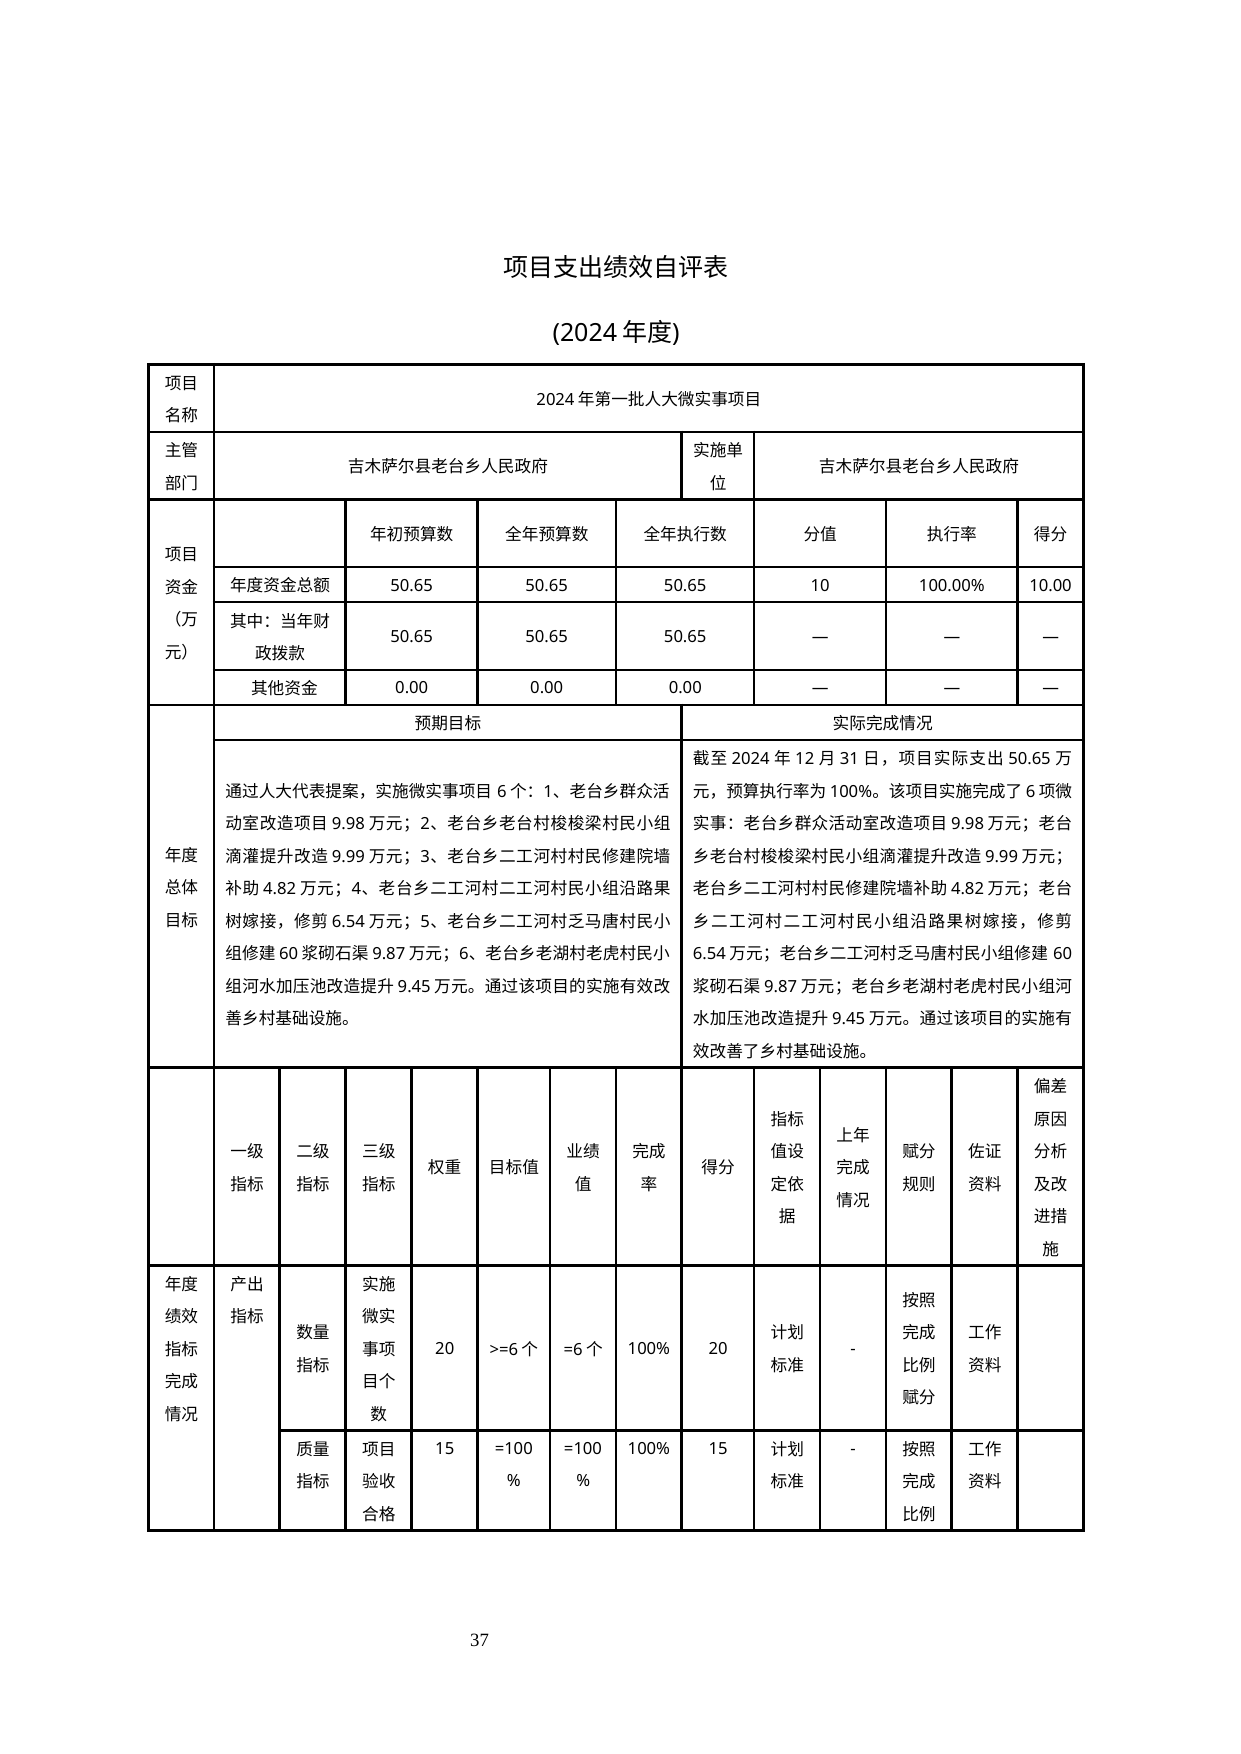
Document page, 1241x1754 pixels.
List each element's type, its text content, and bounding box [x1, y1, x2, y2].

table_cell 50.65 [617, 568, 753, 601]
table_cell 工作资料 [953, 1267, 1016, 1429]
table_cell 通过人大代表提案，实施微实事项目6个：1、老台乡群众活动室改造项目9.98万元；2、老台乡老台村梭梭梁村民小组滴灌提升改造9.99万元；3、老台乡二工河村村民修建院墙补助4.82万元；4、老台乡二工河村二工河村民小组沿路果树嫁接，修剪6.54万元；5、老台乡二工河村乏马唐村民小组修建60浆砌石渠9.87万元；6、老台乡老湖村老虎村民小组河水加压池改造提升9.45万元。通过该项目的实施有效改善乡村基础设施。 [215, 741, 680, 1066]
table_cell 年初预算数 [347, 501, 476, 566]
table_cell 50.65 [617, 603, 753, 668]
table_cell 项目验收合格率（%） [347, 1432, 410, 1529]
table_cell 权重 [413, 1069, 476, 1264]
table_cell 指标值设定依据 [755, 1069, 819, 1264]
table_cell 项目名称 [150, 366, 213, 431]
table_cell 全年执行数 [617, 501, 753, 566]
table_cell 业绩值 [551, 1069, 615, 1264]
table_cell 年度资金总额 [215, 568, 344, 601]
table_cell 按照完成比例赋分 [887, 1267, 950, 1429]
table_cell 年度绩效指标完成情况 [150, 1267, 213, 1529]
table_cell 赋分规则 [887, 1069, 950, 1264]
table_cell — [887, 603, 1016, 668]
table_cell — [887, 671, 1016, 703]
table_cell 执行率 [887, 501, 1016, 566]
table_cell 实际完成情况 [683, 706, 1082, 739]
table_cell 完成率 [617, 1069, 680, 1264]
table_cell [1019, 1432, 1082, 1529]
table_cell 10.00 [1019, 568, 1082, 601]
table_cell 50.65 [479, 603, 615, 668]
table_cell 一级指标 [215, 1069, 278, 1264]
table_cell 20 [683, 1267, 753, 1429]
table_cell [215, 501, 344, 566]
table_cell =100% [479, 1432, 549, 1529]
table_cell 目标值 [479, 1069, 549, 1264]
table_cell 0.00 [479, 671, 615, 703]
table_cell — [755, 603, 885, 668]
table_cell 2024年第一批人大微实事项目 [215, 366, 1082, 431]
table_cell [1019, 1267, 1082, 1429]
table_cell 100% [617, 1267, 680, 1429]
table_cell 实施微实事项目个数 [347, 1267, 410, 1429]
table_cell 产出指标 [215, 1267, 278, 1529]
table_cell 按照完成比例赋分 [887, 1432, 950, 1529]
table_cell 二级指标 [281, 1069, 344, 1264]
table_cell 得分 [1019, 501, 1082, 566]
table_cell 计划标准 [755, 1267, 819, 1429]
table_cell 截至2024年12月31日，项目实际支出50.65万元，预算执行率为100%。该项目实施完成了6项微实事：老台乡群众活动室改造项目9.98万元；老台乡老台村梭梭梁村民小组滴灌提升改造9.99万元；老台乡二工河村村民修建院墙补助4.82万元；老台乡二工河村二工河村民小组沿路果树嫁接，修剪6.54万元；老台乡二工河村乏马唐村民小组修建60浆砌石渠9.87万元；老台乡老湖村老虎村民小组河水加压池改造提升9.45万元。通过该项目的实施有效改善了乡村基础设施。 [683, 741, 1082, 1066]
table_cell >=6个 [479, 1267, 549, 1429]
table_cell 工作资料 [953, 1432, 1016, 1529]
table_cell — [1019, 671, 1082, 703]
table_cell 20 [413, 1267, 476, 1429]
table_cell 50.65 [479, 568, 615, 601]
table_cell 预期目标 [215, 706, 680, 739]
table_cell 0.00 [347, 671, 476, 703]
table_cell 实施单位 [683, 433, 753, 498]
table_cell 100.00% [887, 568, 1016, 601]
table_cell =6个 [551, 1267, 615, 1429]
table_cell 100% [617, 1432, 680, 1529]
table_cell =100% [551, 1432, 615, 1529]
table_cell 其他资金 [215, 671, 344, 703]
table_cell 偏差原因分析及改进措施 [1019, 1069, 1082, 1264]
table_cell - [821, 1267, 885, 1429]
table_cell 得分 [683, 1069, 753, 1264]
table_cell 50.65 [347, 603, 476, 668]
table_cell - [821, 1432, 885, 1529]
table_cell 吉木萨尔县老台乡人民政府 [755, 433, 1082, 498]
table_cell 数量指标 [281, 1267, 344, 1429]
table_cell 15 [413, 1432, 476, 1529]
table_cell 50.65 [347, 568, 476, 601]
table_cell 分值 [755, 501, 885, 566]
table_cell 佐证资料 [953, 1069, 1016, 1264]
table_cell [150, 1069, 213, 1264]
table_cell 15 [683, 1432, 753, 1529]
table_cell 计划标准 [755, 1432, 819, 1529]
table_cell 年度总体目标 [150, 706, 213, 1066]
table_cell 吉木萨尔县老台乡人民政府 [215, 433, 680, 498]
table_cell 上年完成情况 [821, 1069, 885, 1264]
table_cell 主管部门 [150, 433, 213, 498]
table_cell (2024年度) [148, 298, 1083, 363]
table_cell 质量指标 [281, 1432, 344, 1529]
table_cell 10 [755, 568, 885, 601]
table_cell 项目资金（万元） [150, 501, 213, 703]
table_header 项目支出绩效自评表 [148, 233, 1083, 298]
table_cell 0.00 [617, 671, 753, 703]
table_cell 其中：当年财政拨款 [215, 603, 344, 668]
table_cell — [755, 671, 885, 703]
table_cell 三级指标 [347, 1069, 410, 1264]
table_cell — [1019, 603, 1082, 668]
table_cell 全年预算数 [479, 501, 615, 566]
